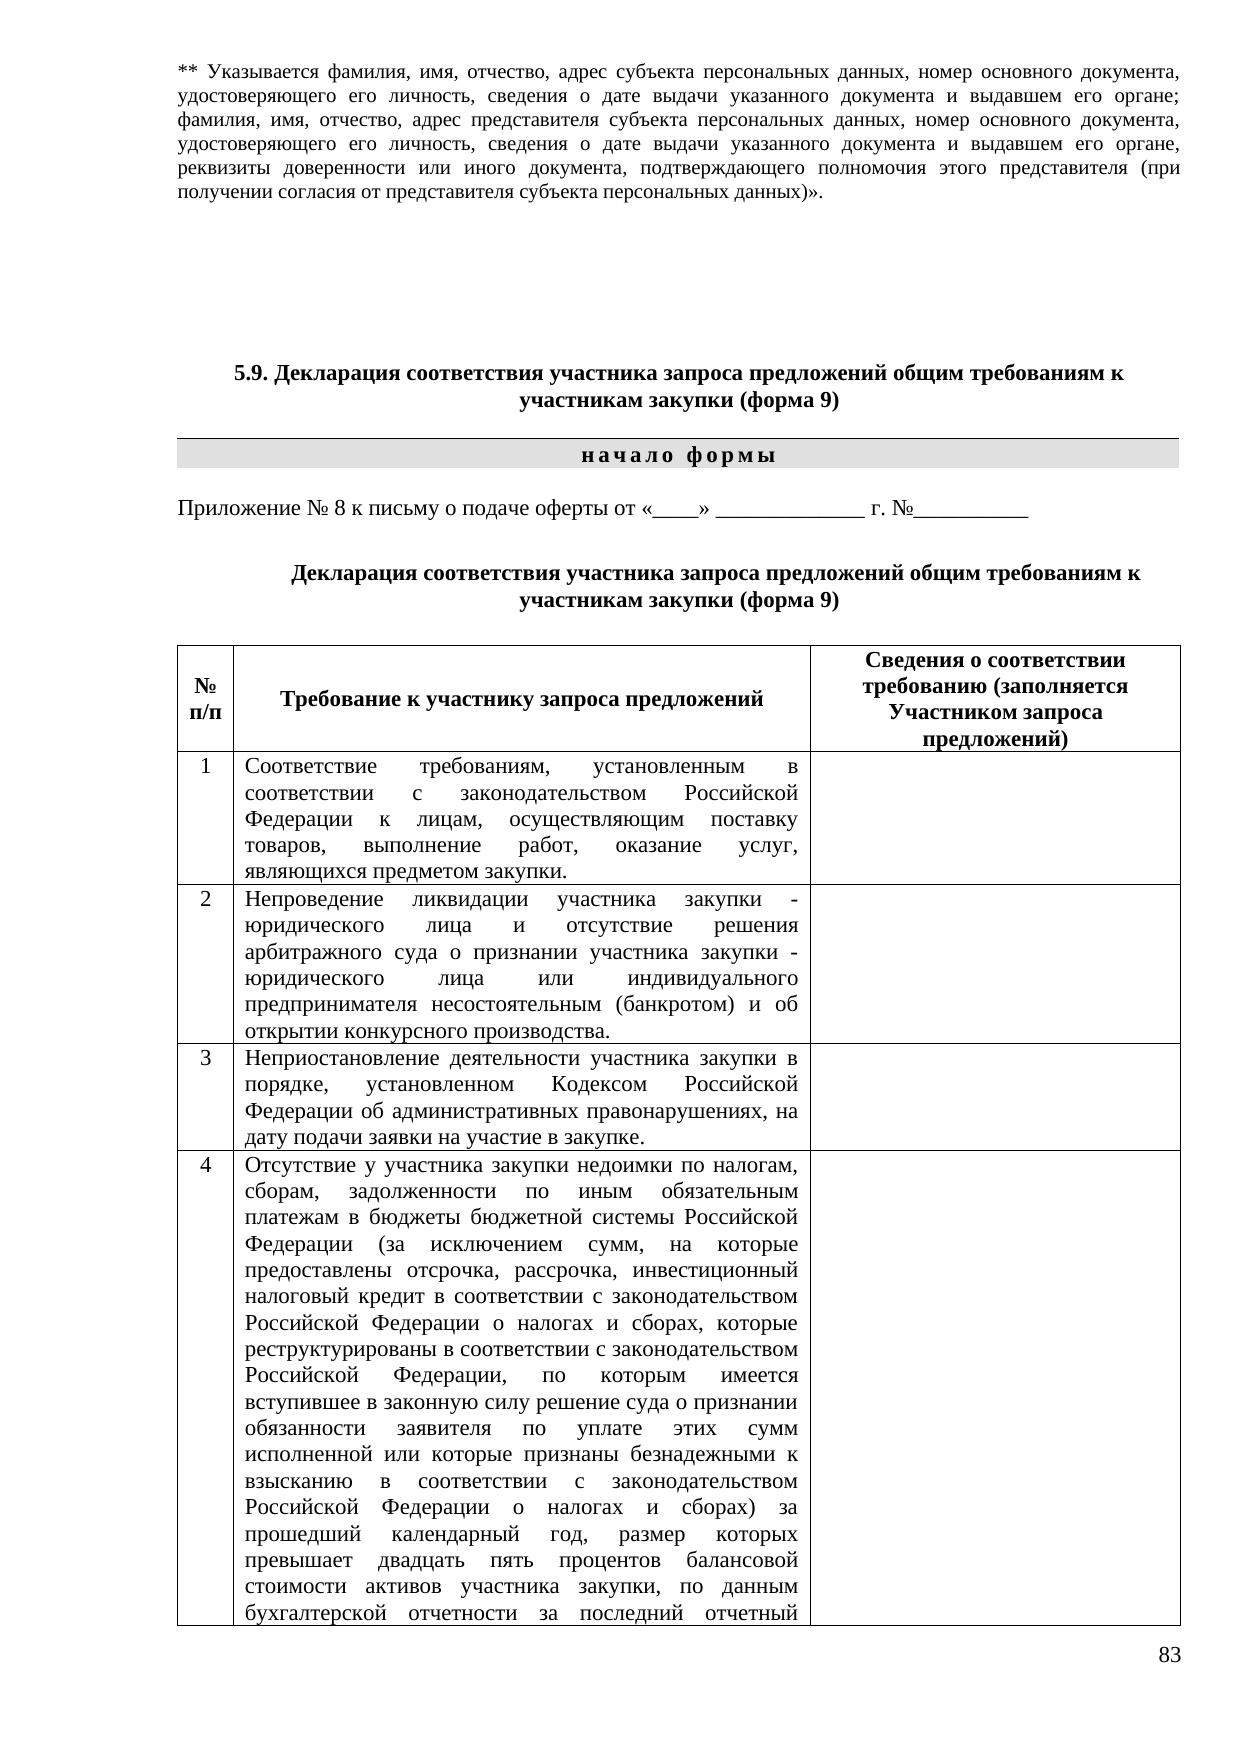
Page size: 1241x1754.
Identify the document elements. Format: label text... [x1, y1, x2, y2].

table_cell Неприостановление деятельности участника закупки в порядке, установленном Кодексом Российской Федерации об административных правонарушениях, на дату подачи заявки на участие в закупке. [234, 1044, 810, 1149]
table_cell Соответствие требованиям, установленным в соответствии с законодательством Российской Федерации к лицам, осуществляющим поставку товаров, выполнение работ, оказание услуг, являющихся предметом закупки. [234, 752, 810, 884]
text ** Указывается фамилия, имя, отчество, адрес субъекта персональных данных, номер основного документа, удостоверяющего его личность, сведения о дате выдачи указанного документа и выдавшем его органе; фамилия, имя, отчество, адрес представителя субъекта персональных данных, номер основного документа, удостоверяющего его личность, сведения о дате выдачи указанного документа и выдавшем его органе, реквизиты доверенности или иного документа, подтверждающего полномочия этого представителя (при получении согласия от представителя субъекта персональных данных)». [177, 59, 1181, 203]
table_cell 4 [178, 1151, 233, 1625]
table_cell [234, 1151, 810, 1625]
text 5.9. Декларация соответствия участника запроса предложений общим требованиям к участникам закупки (форма 9) [177, 359, 1181, 412]
table_cell Непроведение ликвидации участника закупки - юридического лица и отсутствие решения арбитражного суда о признании участника закупки - юридического лица или индивидуального предпринимателя несостоятельным (банкротом) и об открытии конкурсного производства. [234, 885, 810, 1043]
text Декларация соответствия участника запроса предложений общим требованиям к участникам закупки (форма 9) [177, 559, 1181, 612]
table_cell [811, 885, 1180, 1043]
table_header № п/п [178, 646, 233, 751]
table_cell 1 [178, 752, 233, 884]
table_cell 3 [178, 1044, 233, 1149]
table_header Требование к участнику запроса предложений [234, 646, 810, 751]
table_header Сведения о соответствии требованию (заполняется Участником запроса предложений) [811, 646, 1180, 751]
table_cell [811, 752, 1180, 884]
table_cell [811, 1044, 1180, 1149]
text начало формы [177, 439, 1179, 468]
table_cell [811, 1151, 1180, 1625]
text Приложение № 8 к письму о подаче оферты от «____» _____________ г. №__________ [177, 494, 1181, 521]
table_cell 2 [178, 885, 233, 1043]
